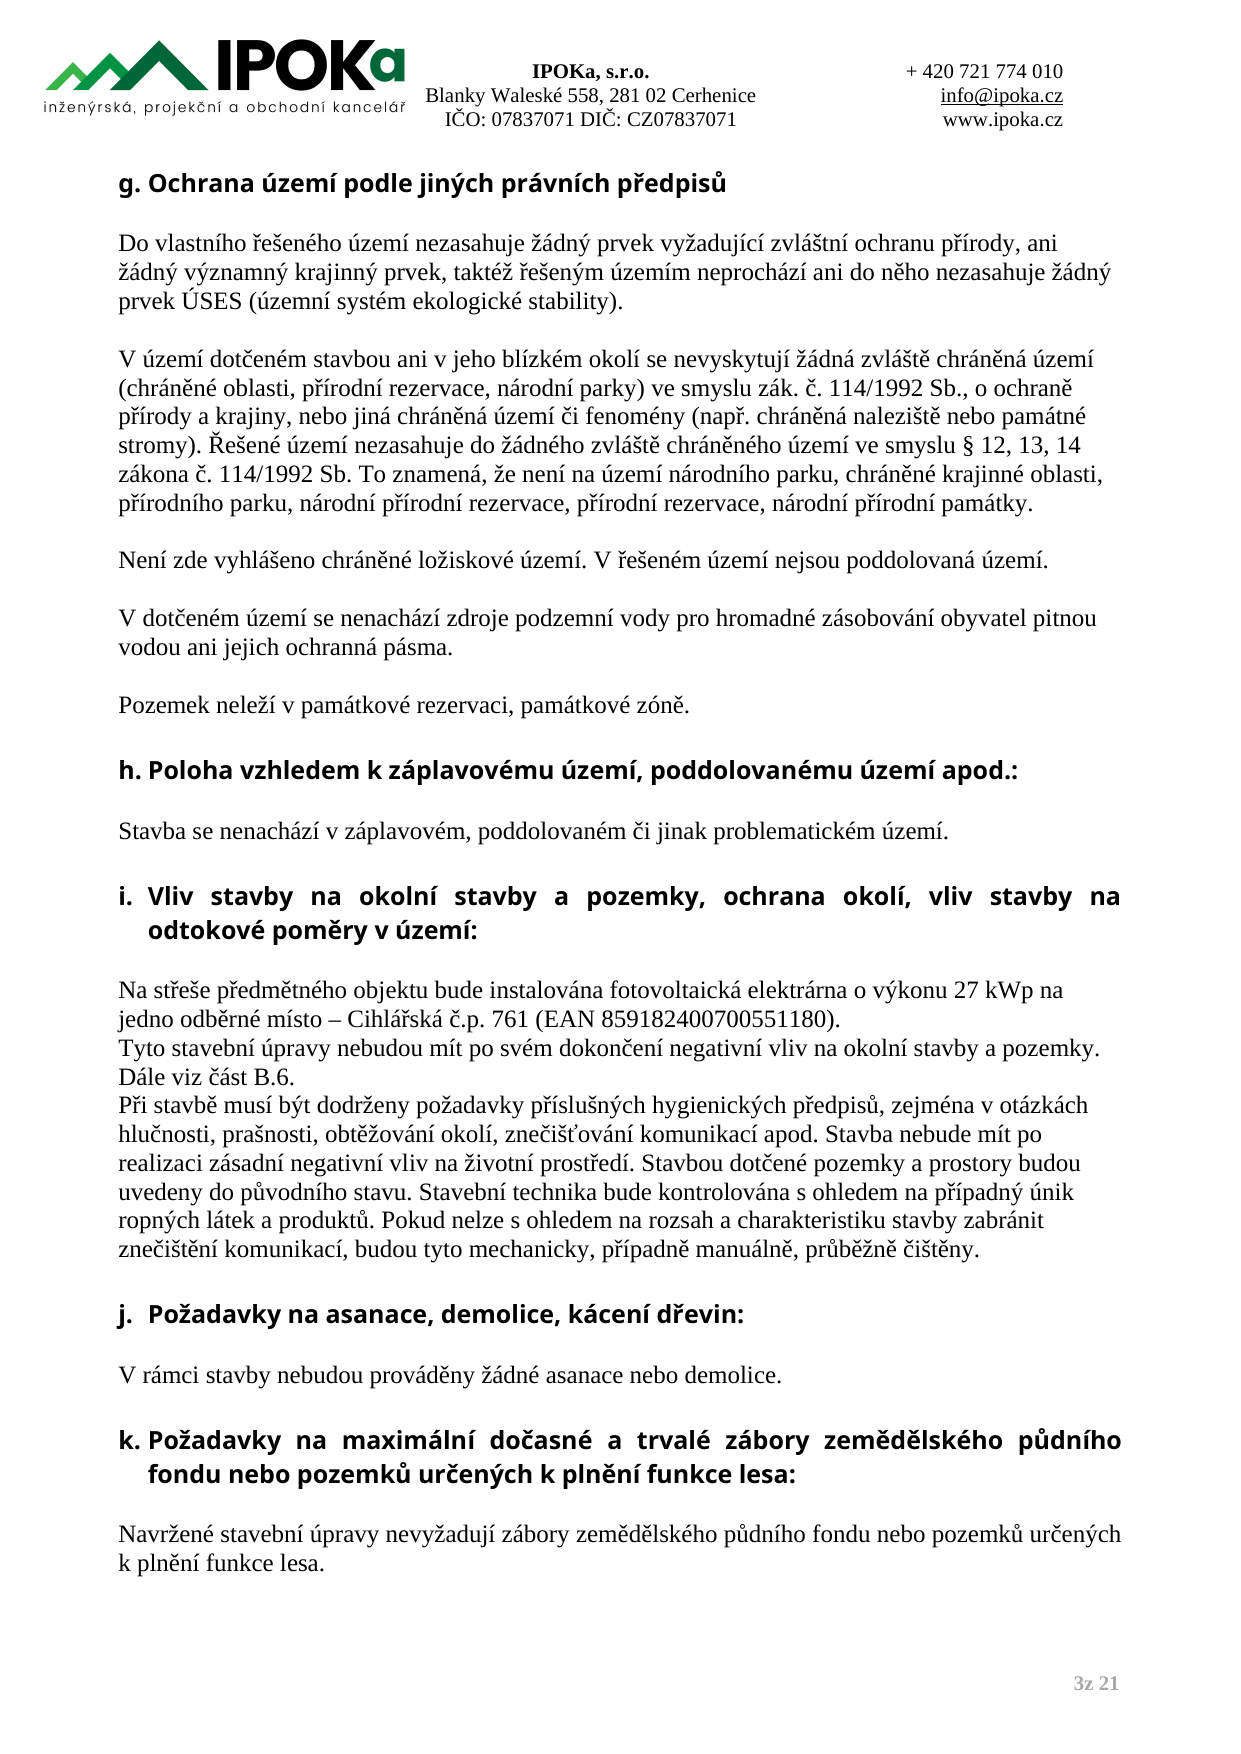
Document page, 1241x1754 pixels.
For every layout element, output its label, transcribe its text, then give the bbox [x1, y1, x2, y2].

picture [30, 33, 415, 120]
text Do vlastního řešeného území nezasahuje žádný prvek vyžadující zvláštní ochranu přírody, ani žádný významný krajinný prvek, taktéž řešeným územím neprochází ani do něho nezasahuje žádný prvek ÚSES (územní systém ekologické stability). [118, 228, 1122, 315]
subtitle Požadavky na asanace, demolice, kácení dřevin: [118, 1297, 1122, 1331]
text Při stavbě musí být dodrženy požadavky příslušných hygienických předpisů, zejména v otázkách hlučnosti, prašnosti, obtěžování okolí, znečišťování komunikací apod. Stavba nebude mít po realizaci zásadní negativní vliv na životní prostředí. Stavbou dotčené pozemky a prostory budou uvedeny do původního stavu. Stavební technika bude kontrolována s ohledem na případný únik ropných látek a produktů. Pokud nelze s ohledem na rozsah a charakteristiku stavby zabránit znečištění komunikací, budou tyto mechanicky, případně manuálně, průběžně čištěny. [118, 1091, 1122, 1263]
subtitle Ochrana území podle jiných právních předpisů [118, 165, 1122, 199]
text Tyto stavební úpravy nebudou mít po svém dokončení negativní vliv na okolní stavby a pozemky. Dále viz část B.6. [118, 1033, 1122, 1091]
text Pozemek neleží v památkové rezervaci, památkové zóně. [118, 690, 1122, 719]
text Není zde vyhlášeno chráněné ložiskové území. V řešeném území nejsou poddolovaná území. [118, 546, 1122, 574]
text Navržené stavební úpravy nevyžadují zábory zemědělského půdního fondu nebo pozemků určených k plnění funkce lesa. [118, 1519, 1122, 1577]
subtitle Požadavky na maximální dočasné a trvalé zábory zemědělského půdního fondu nebo pozemků určených k plnění funkce lesa: [118, 1423, 1122, 1491]
text V rámci stavby nebudou prováděny žádné asanace nebo demolice. [118, 1360, 1122, 1389]
text V území dotčeném stavbou ani v jeho blízkém okolí se nevyskytují žádná zvláště chráněná území (chráněné oblasti, přírodní rezervace, národní parky) ve smyslu zák. č. 114/1992 Sb., o ochraně přírody a krajiny, nebo jiná chráněná území či fenomény (např. chráněná naleziště nebo památné stromy). Řešené území nezasahuje do žádného zvláště chráněného území ve smyslu § 12, 13, 14 zákona č. 114/1992 Sb. To znamená, že není na území národního parku, chráněné krajinné oblasti, přírodního parku, národní přírodní rezervace, přírodní rezervace, národní přírodní památky. [118, 344, 1122, 516]
text Na střeše předmětného objektu bude instalována fotovoltaická elektrárna o výkonu 27 kWp na jedno odběrné místo – Cihlářská č.p. 761 (EAN 859182400700551180). [118, 976, 1122, 1033]
subtitle Vliv stavby na okolní stavby a pozemky, ochrana okolí, vliv stavby na odtokové poměry v území: [118, 879, 1122, 947]
text V dotčeném území se nenachází zdroje podzemní vody pro hromadné zásobování obyvatel pitnou vodou ani jejich ochranná pásma. [118, 603, 1122, 661]
subtitle Poloha vzhledem k záplavovému území, poddolovanému území apod.: [118, 753, 1122, 787]
text Stavba se nenachází v záplavovém, poddolovaném či jinak problematickém území. [118, 816, 1122, 844]
